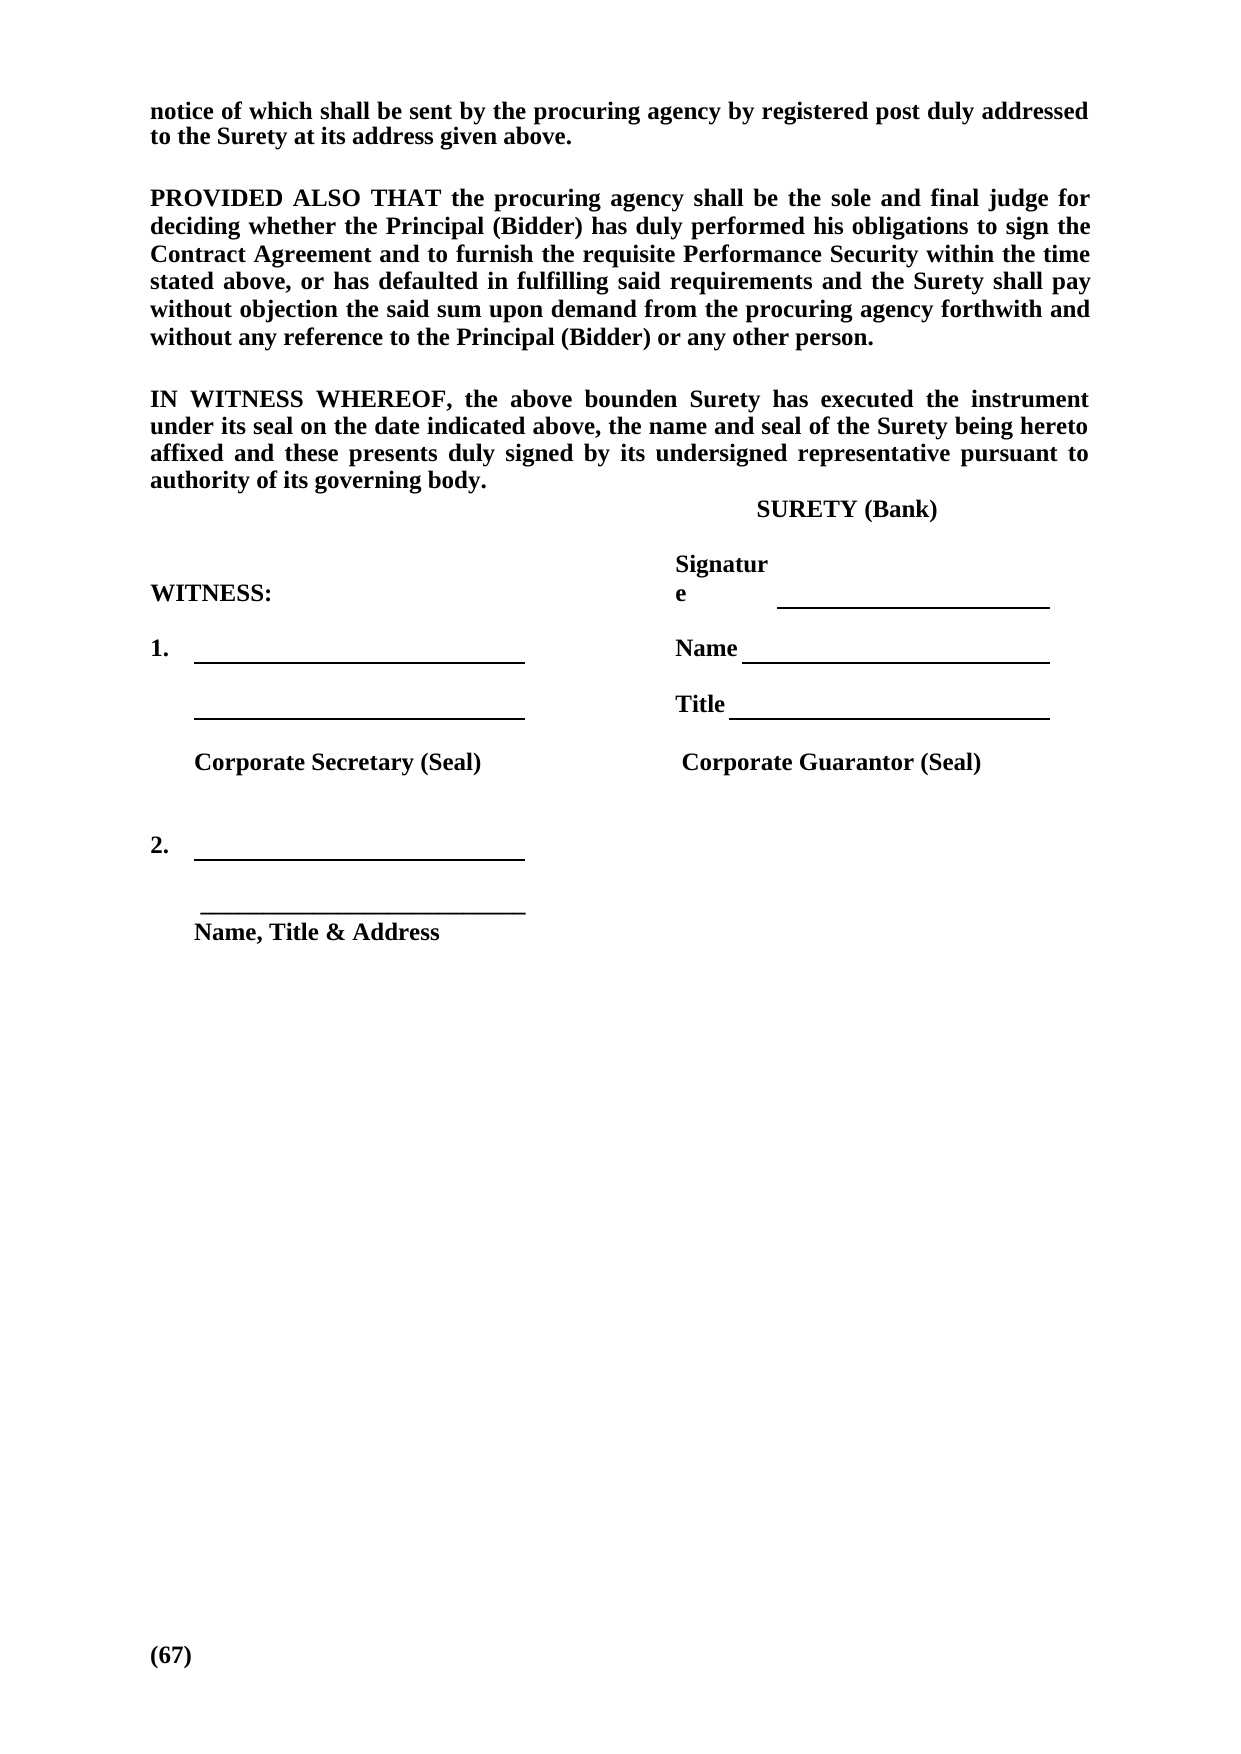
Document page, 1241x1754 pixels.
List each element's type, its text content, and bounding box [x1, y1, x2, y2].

text IN WITNESS WHEREOF, the above bounden Surety has executed the instrument under its seal on the date indicated above, the name and seal of the Surety being hereto affixed and these presents duly signed by its undersigned representative pursuant to authority of its governing body. [150, 386, 1090, 494]
text PROVIDED ALSO THAT the procuring agency shall be the sole and final judge for deciding whether the Principal (Bidder) has duly performed his obligations to sign the Contract Agreement and to furnish the requisite Performance Security within the time stated above, or has defaulted in fulfilling said requirements and the Surety shall pay without objection the said sum upon demand from the procuring agency forthwith and without any reference to the Principal (Bidder) or any other person. [150, 185, 1092, 350]
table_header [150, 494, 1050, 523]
text notice of which shall be sent by the procuring agency by registered post duly addressed to the Surety at its address given above. [150, 99, 1090, 150]
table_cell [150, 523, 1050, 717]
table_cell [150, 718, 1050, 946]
text (67) [150, 1640, 1092, 1668]
